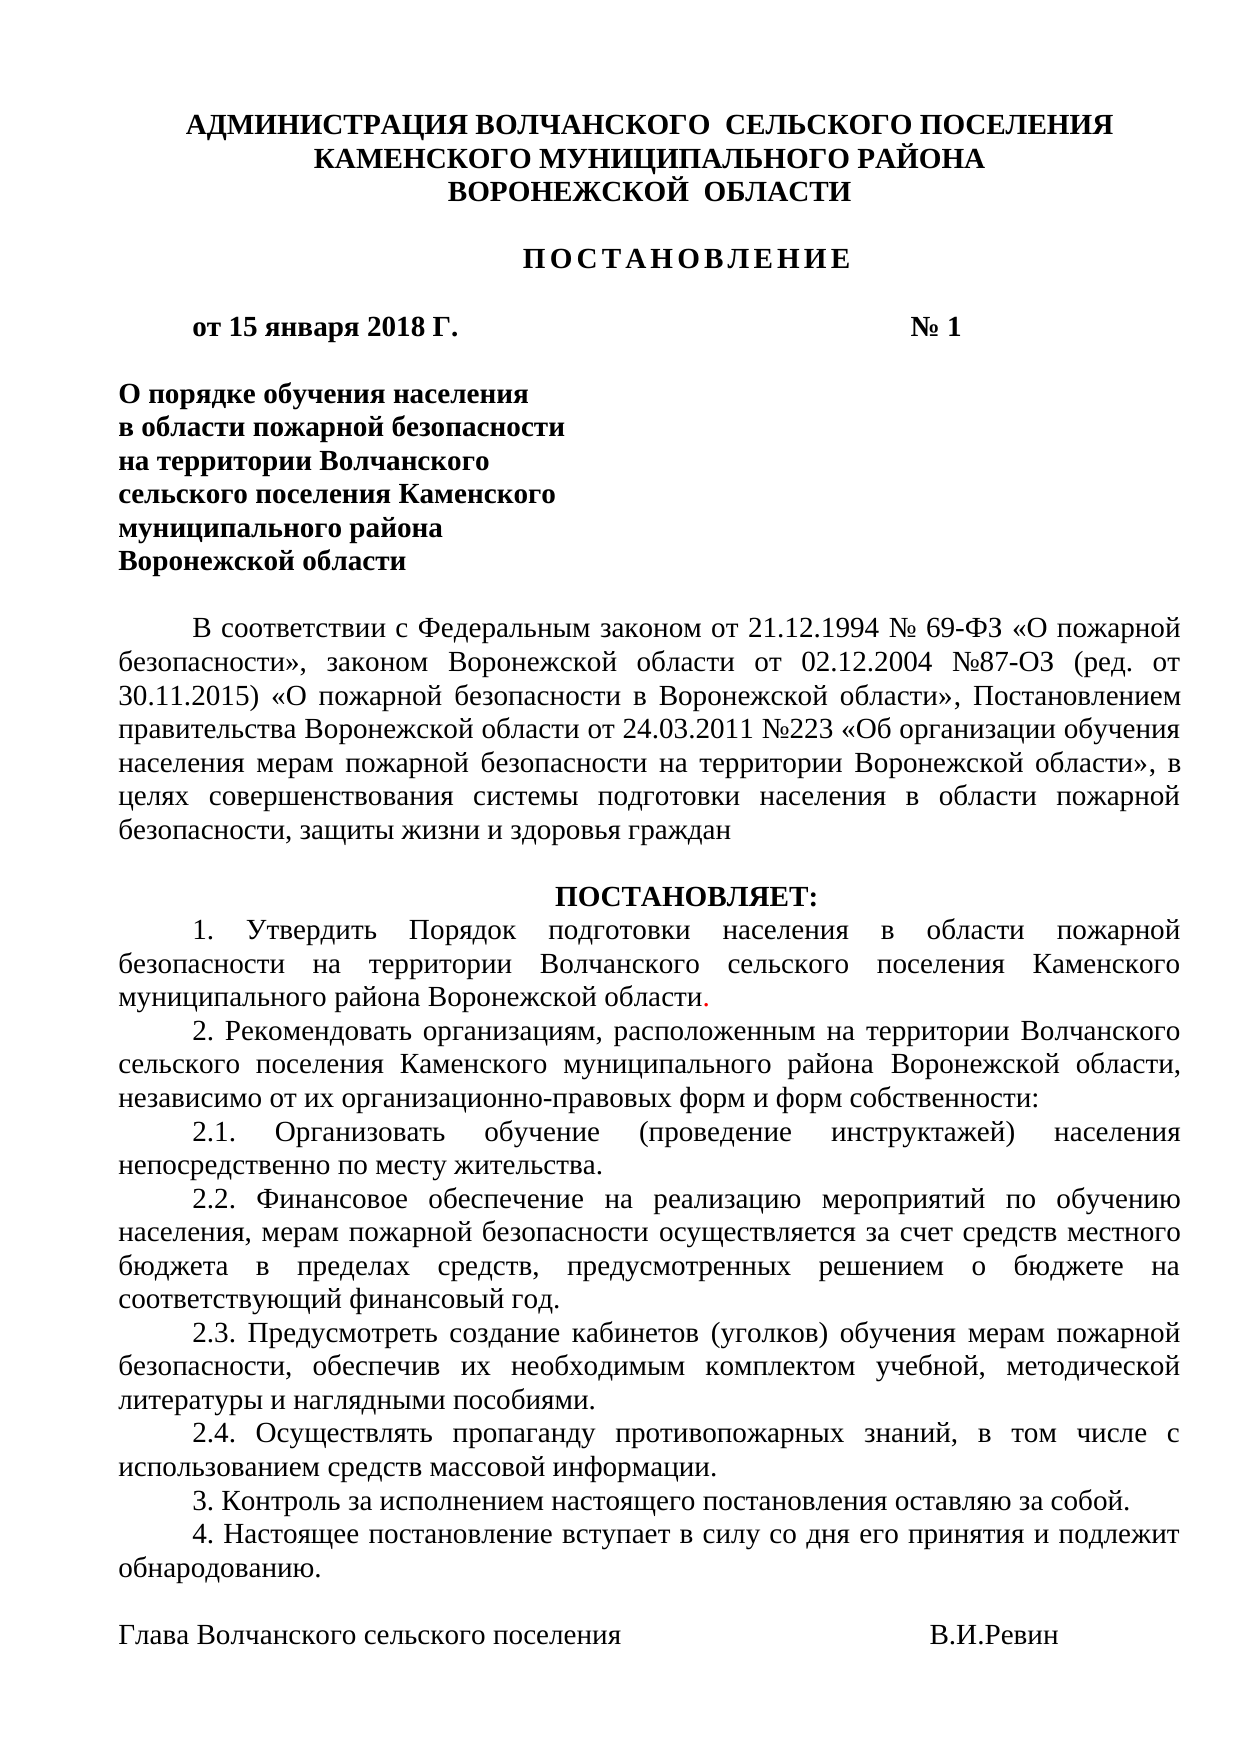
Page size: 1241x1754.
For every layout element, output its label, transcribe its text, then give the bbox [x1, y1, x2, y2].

text 2.2. Финансовое обеспечение на реализацию мероприятий по обучению населения, мерам пожарной безопасности осуществляется за счет средств местного бюджета в пределах средств, предусмотренных решением о бюджете на соответствующий финансовый год. [118, 1181, 1181, 1315]
text 2.4. Осуществлять пропаганду противопожарных знаний, в том числе с использованием средств массовой информации. [118, 1416, 1181, 1483]
text АДМИНИСТРАЦИЯ ВОЛЧАНСКОГО СЕЛЬСКОГО ПОСЕЛЕНИЯ КАМЕНСКОГО МУНИЦИПАЛЬНОГО РАЙОНА ВОРОНЕЖСКОЙ ОБЛАСТИ [118, 107, 1181, 208]
text 4. Настоящее постановление вступает в силу со дня его принятия и подлежит обнародованию. [118, 1516, 1181, 1583]
text ПОСТАНОВЛЕНИЕ [118, 242, 1181, 275]
text 2. Рекомендовать организациям, расположенным на территории Волчанского сельского поселения Каменского муниципального района Воронежской области, независимо от их организационно-правовых форм и форм собственности: [118, 1013, 1181, 1114]
text 2.1. Организовать обучение (проведение инструктажей) населения непосредственно по месту жительства. [118, 1114, 1181, 1181]
text муниципального района [118, 510, 1181, 543]
text ПОСТАНОВЛЯЕТ: [118, 879, 1181, 912]
text Воронежской области [118, 543, 1181, 577]
text 3. Контроль за исполнением настоящего постановления оставляю за собой. [118, 1483, 1181, 1516]
text сельского поселения Каменского [118, 476, 1181, 510]
text Глава Волчанского сельского поселения В.И.Ревин [118, 1617, 1182, 1650]
text от 15 января 2018 Г. № 1 [118, 309, 1181, 342]
text 1. Утвердить Порядок подготовки населения в области пожарной безопасности на территории Волчанского сельского поселения Каменского муниципального района Воронежской области. [118, 912, 1181, 1013]
text в области пожарной безопасности [118, 409, 1181, 443]
text 2.3. Предусмотреть создание кабинетов (уголков) обучения мерам пожарной безопасности, обеспечив их необходимым комплектом учебной, методической литературы и наглядными пособиями. [118, 1315, 1181, 1416]
text О порядке обучения населения [118, 376, 1181, 409]
text на территории Волчанского [118, 443, 1181, 476]
text В соответствии с Федеральным законом от 21.12.1994 № 69-ФЗ «О пожарной безопасности», законом Воронежской области от 02.12.2004 №87-ОЗ (ред. от 30.11.2015) «О пожарной безопасности в Воронежской области», Постановлением правительства Воронежской области от 24.03.2011 №223 «Об организации обучения населения мерам пожарной безопасности на территории Воронежской области», в целях совершенствования системы подготовки населения в области пожарной безопасности, защиты жизни и здоровья граждан [118, 611, 1181, 845]
